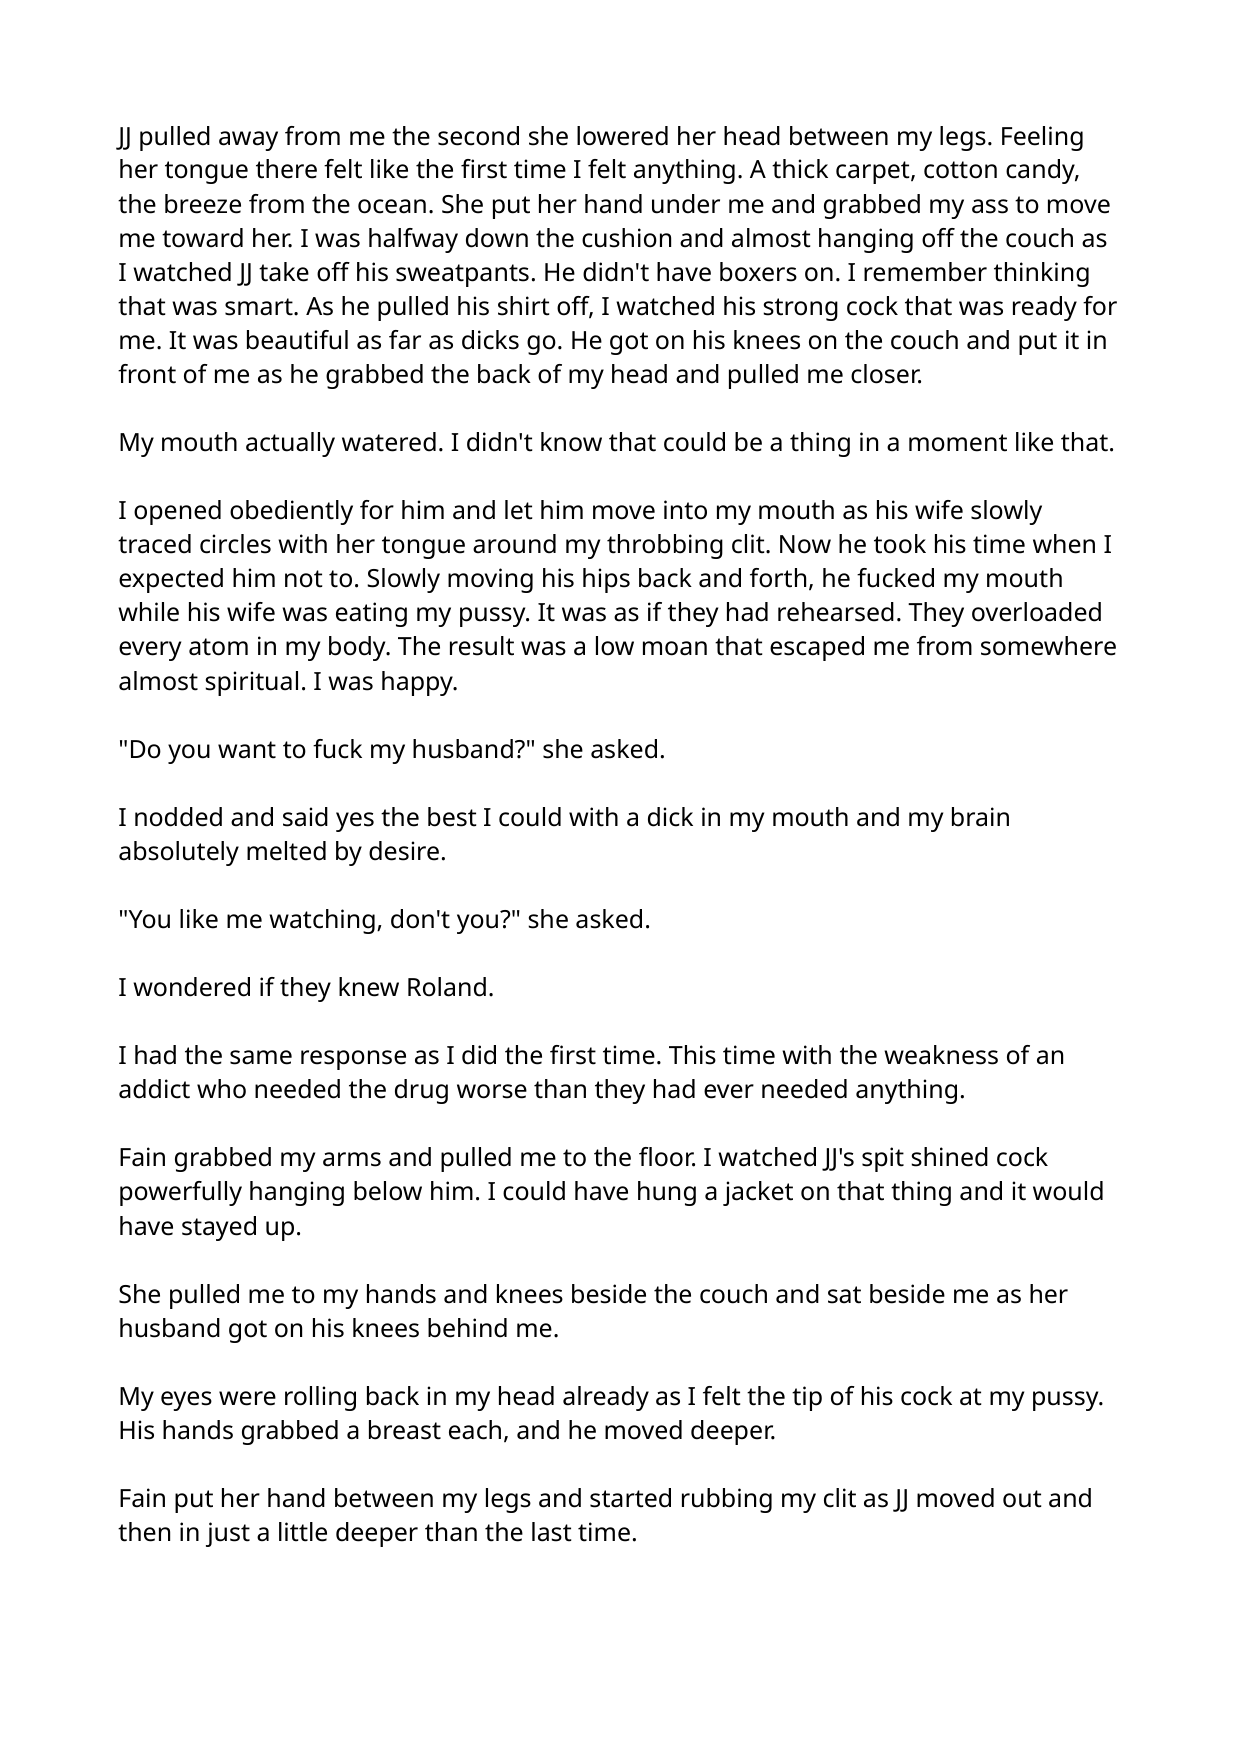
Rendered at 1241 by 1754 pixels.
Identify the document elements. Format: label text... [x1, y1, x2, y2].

text JJ pulled away from me the second she lowered her head between my legs. Feeling her tongue there felt like the first time I felt anything. A thick carpet, cotton candy, the breeze from the ocean. She put her hand under me and grabbed my ass to move me toward her. I was halfway down the cushion and almost hanging off the couch as I watched JJ take off his sweatpants. He didn't have boxers on. I remember thinking that was smart. As he pulled his shirt off, I watched his strong cock that was ready for me. It was beautiful as far as dicks go. He got on his knees on the couch and put it in front of me as he grabbed the back of my head and pulled me closer. [118, 118, 1122, 391]
text My mouth actually watered. I didn't know that could be a thing in a moment like that. [118, 425, 1122, 459]
text "Do you want to fuck my husband?" she asked. [118, 731, 1122, 765]
text "You like me watching, don't you?" she asked. [118, 902, 1122, 936]
text Fain grabbed my arms and pulled me to the floor. I watched JJ's spit shined cock powerfully hanging below him. I could have hung a jacket on that thing and it would have stayed up. [118, 1140, 1122, 1242]
text I wondered if they knew Roland. [118, 970, 1122, 1004]
text My eyes were rolling back in my head already as I felt the tip of his cock at my pussy. His hands grabbed a breast each, and he moved deeper. [118, 1378, 1122, 1447]
text I opened obediently for him and let him move into my mouth as his wife slowly traced circles with her tongue around my throbbing clit. Now he took his time when I expected him not to. Slowly moving his hips back and forth, he fucked my mouth while his wife was eating my pussy. It was as if they had rehearsed. They overloaded every atom in my body. The result was a low moan that escaped me from somewhere almost spiritual. I was happy. [118, 493, 1122, 697]
text I had the same response as I did the first time. This time with the weakness of an addict who needed the drug worse than they had ever needed anything. [118, 1038, 1122, 1106]
text I nodded and said yes the best I could with a dick in my mouth and my brain absolutely melted by desire. [118, 799, 1122, 867]
text She pulled me to my hands and knees beside the couch and sat beside me as her husband got on his knees behind me. [118, 1276, 1122, 1344]
text Fain put her hand between my legs and started rubbing my clit as JJ moved out and then in just a little deeper than the last time. [118, 1481, 1122, 1549]
